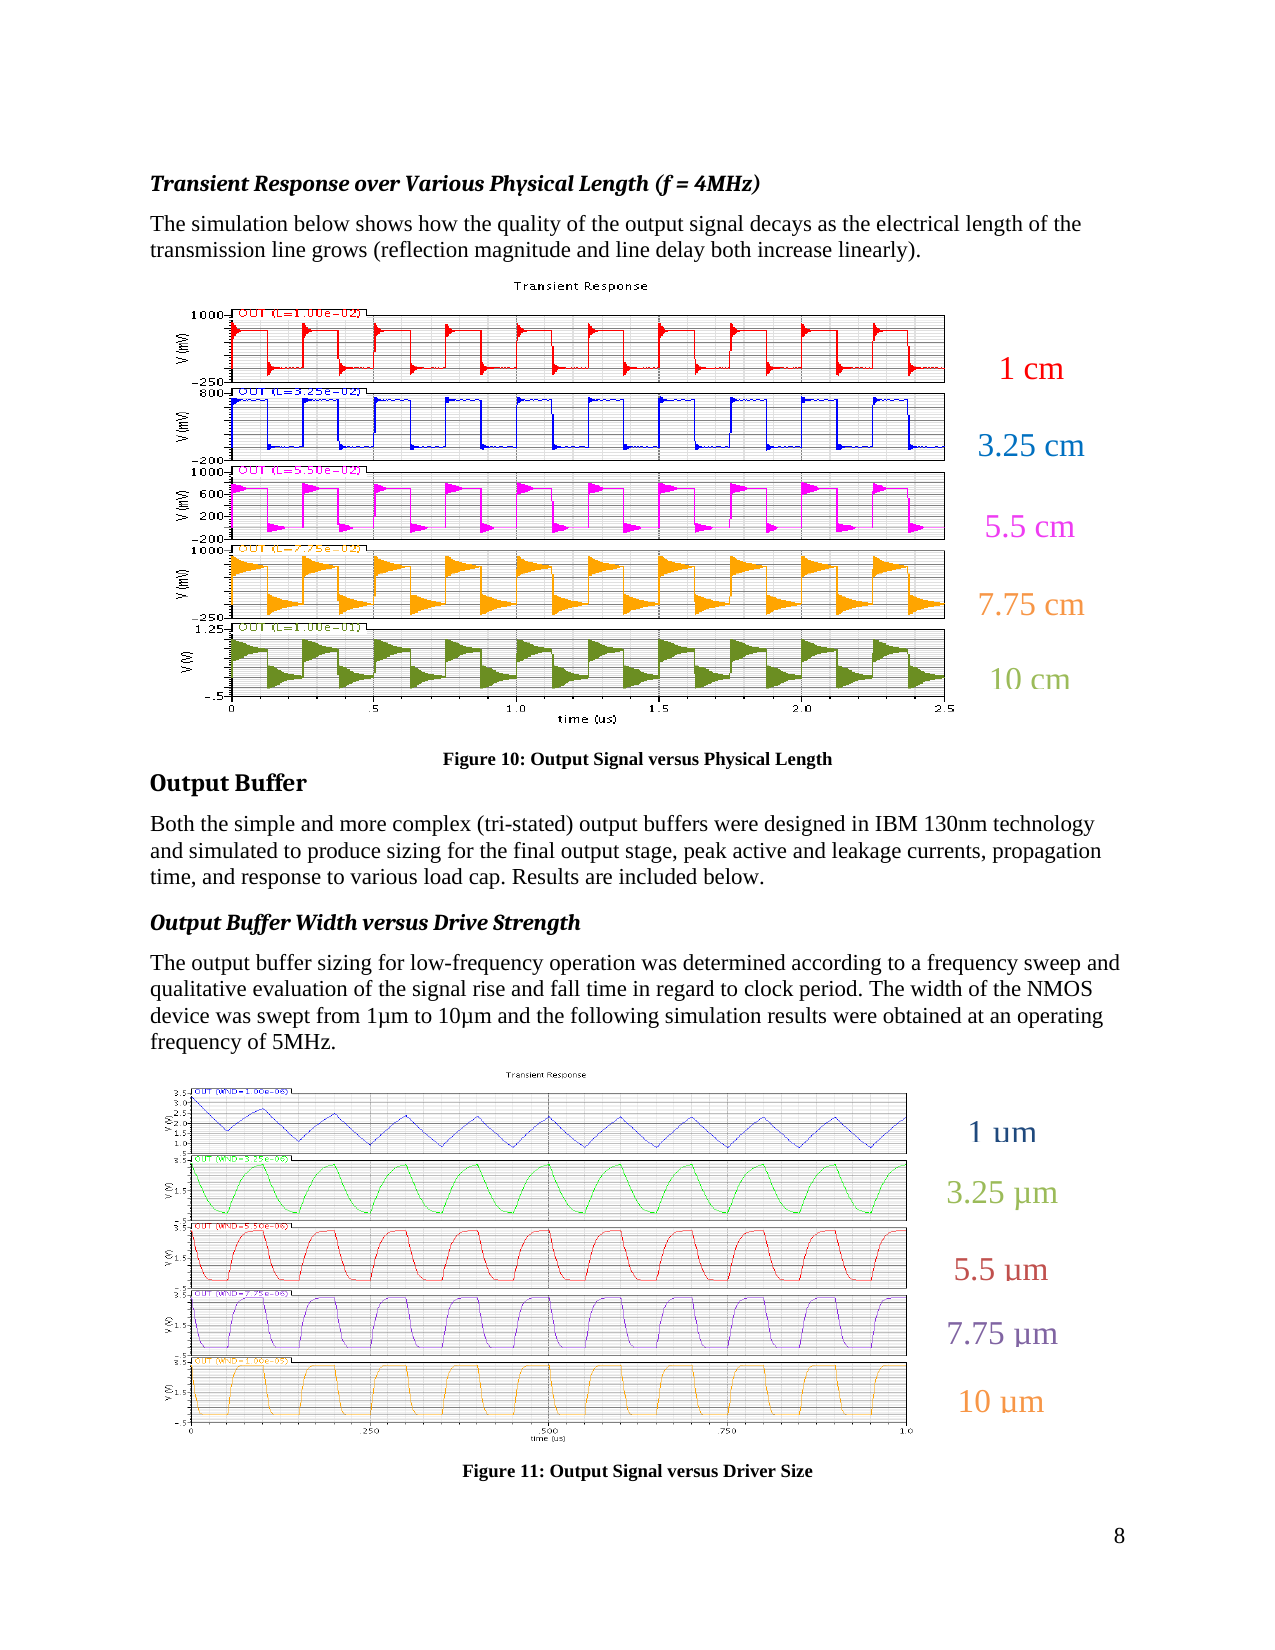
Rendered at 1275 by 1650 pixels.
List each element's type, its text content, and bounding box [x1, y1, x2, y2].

text Figure 10: Output Signal versus Physical Length [150, 747, 1125, 769]
text The simulation below shows how the quality of the output signal decays as the electrical length of the transmission line grows (reflection magnitude and line delay both increase linearly). [150, 210, 1125, 262]
picture [1007, 445, 1015, 453]
picture [150, 1067, 941, 1448]
text Both the simple and more complex (tri-stated) output buffers were designed in IBM 130nm technology and simulated to produce sizing for the final output stage, peak active and leakage currents, propagation time, and response to various load cap. Results are included below. [150, 810, 1125, 889]
text The output buffer sizing for low-frequency operation was determined according to a frequency sweep and qualitative evaluation of the signal rise and fall time in regard to clock period. The width of the NMOS device was swept from 1µm to 10µm and the following simulation results were obtained at an operating frequency of 5MHz. [150, 949, 1125, 1054]
subtitle Transient Response over Various Physical Length (f = 4MHz) [150, 171, 1125, 197]
subtitle Output Buffer [150, 769, 1125, 798]
text Figure 11: Output Signal versus Driver Size [150, 1460, 1125, 1481]
picture [150, 274, 1015, 735]
subtitle Output Buffer Width versus Drive Strength [150, 910, 1125, 937]
